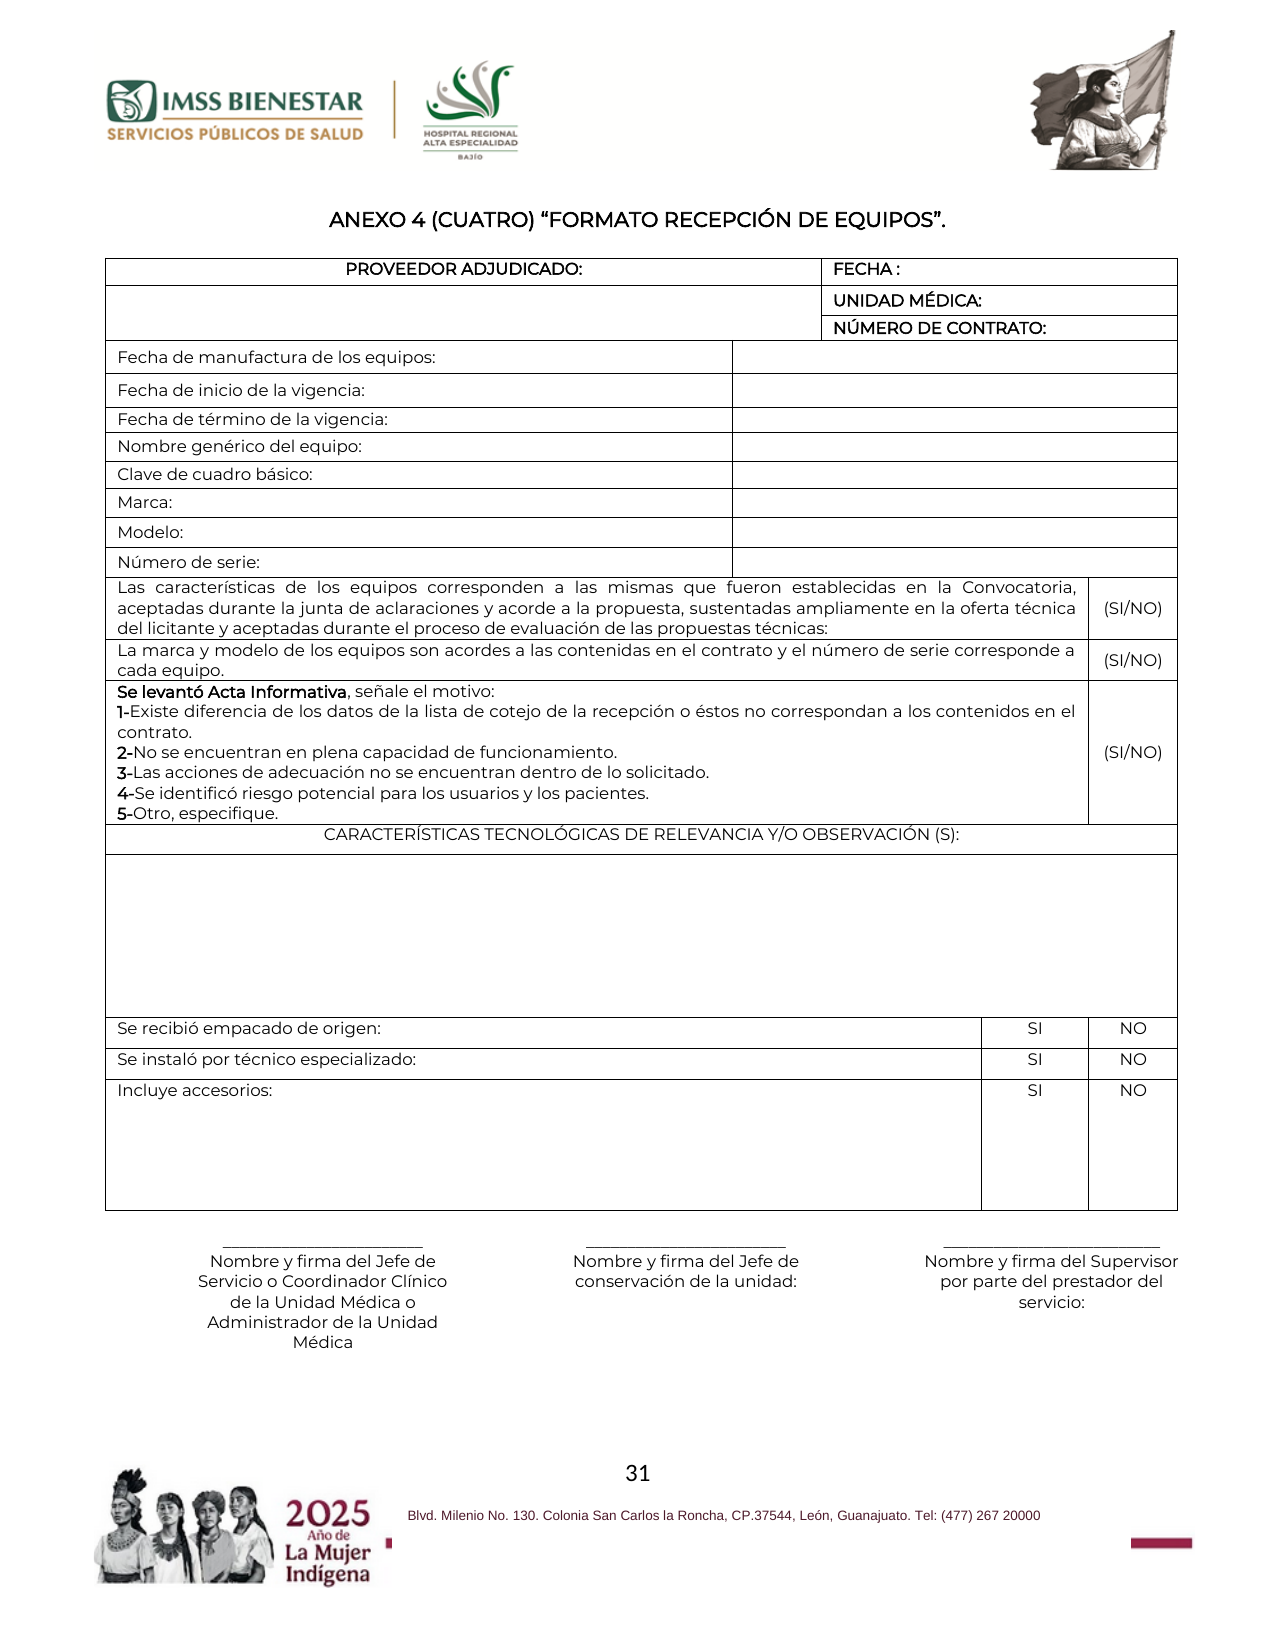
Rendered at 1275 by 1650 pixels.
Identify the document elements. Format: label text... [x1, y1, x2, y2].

table_header __________________________ Nombre y firma del Supervisor por parte del prestador del servicio: [828, 1231, 1202, 1353]
table_cell SI [982, 1080, 1088, 1210]
table_cell [733, 518, 1177, 547]
table_cell [106, 286, 821, 340]
table_cell (SI/NO) [1089, 640, 1177, 680]
table_cell NO [1089, 1080, 1177, 1210]
table_cell (SI/NO) [1089, 578, 1177, 639]
picture [93, 30, 1181, 171]
table_header PROVEEDOR ADJUDICADO: [106, 259, 821, 285]
table_cell Fecha de manufactura de los equipos: [106, 341, 732, 373]
table_header ________________________ Nombre y firma del Jefe de conservación de la unidad: [470, 1231, 827, 1353]
table_cell NO [1089, 1018, 1177, 1048]
table_cell [733, 408, 1177, 432]
table_cell [733, 548, 1177, 577]
table_cell (SI/NO) [1089, 681, 1177, 824]
table_cell SI [982, 1018, 1088, 1048]
table_cell Se recibió empacado de origen: [106, 1018, 981, 1048]
table_cell Fecha de inicio de la vigencia: [106, 374, 732, 407]
table_cell [733, 489, 1177, 517]
table_cell UNIDAD MÉDICA: [822, 286, 1177, 314]
table_cell Se instaló por técnico especializado: [106, 1049, 981, 1079]
table_cell Modelo: [106, 518, 732, 547]
table_cell NO [1089, 1049, 1177, 1079]
table_header FECHA : [822, 259, 1177, 285]
table_cell Las características de los equipos corresponden a las mismas que fueron establecidas en la Convocatoria, aceptadas durante la junta de aclaraciones y acorde a la propuesta, sustentadas ampliamente en la oferta técnica del licitante y aceptadas durante el proceso de evaluación de las propuestas técnicas: [106, 578, 1088, 639]
table_cell Fecha de término de la vigencia: [106, 408, 732, 432]
table_cell Incluye accesorios: [106, 1080, 981, 1210]
table_cell NÚMERO DE CONTRATO: [822, 316, 1177, 340]
table_header ________________________ Nombre y firma del Jefe de Servicio o Coordinador Clínico de la Unidad Médica o Administrador de la Unidad Médica [101, 1231, 470, 1353]
table_cell SI [982, 1049, 1088, 1079]
table_cell [106, 855, 1177, 1017]
table_cell Nombre genérico del equipo: [106, 433, 732, 461]
picture [93, 1456, 1196, 1588]
table_cell La marca y modelo de los equipos son acordes a las contenidas en el contrato y el número de serie corresponde a cada equipo. [106, 640, 1088, 680]
table_cell CARACTERÍSTICAS TECNOLÓGICAS DE RELEVANCIA Y/O OBSERVACIÓN (S): [106, 825, 1177, 853]
table_cell [733, 374, 1177, 407]
table_cell [733, 433, 1177, 461]
table_cell Marca: [106, 489, 732, 517]
table_cell [733, 462, 1177, 487]
table_cell Número de serie: [106, 548, 732, 577]
text ANEXO 4 (CUATRO) “FORMATO RECEPCIÓN DE EQUIPOS”. [98, 207, 1177, 232]
table_cell Clave de cuadro básico: [106, 462, 732, 487]
table_cell [733, 341, 1177, 373]
table_cell Se levantó Acta Informativa, señale el motivo: 1-Existe diferencia de los datos de la lista de cotejo de la recepción o éstos no correspondan a los contenidos en el contrato. 2-No se encuentran en plena capacidad de funcionamiento. 3-Las acciones de adecuación no se encuentran dentro de lo solicitado. 4-Se identificó riesgo potencial para los usuarios y los pacientes. 5-Otro, especifique. [106, 681, 1088, 824]
